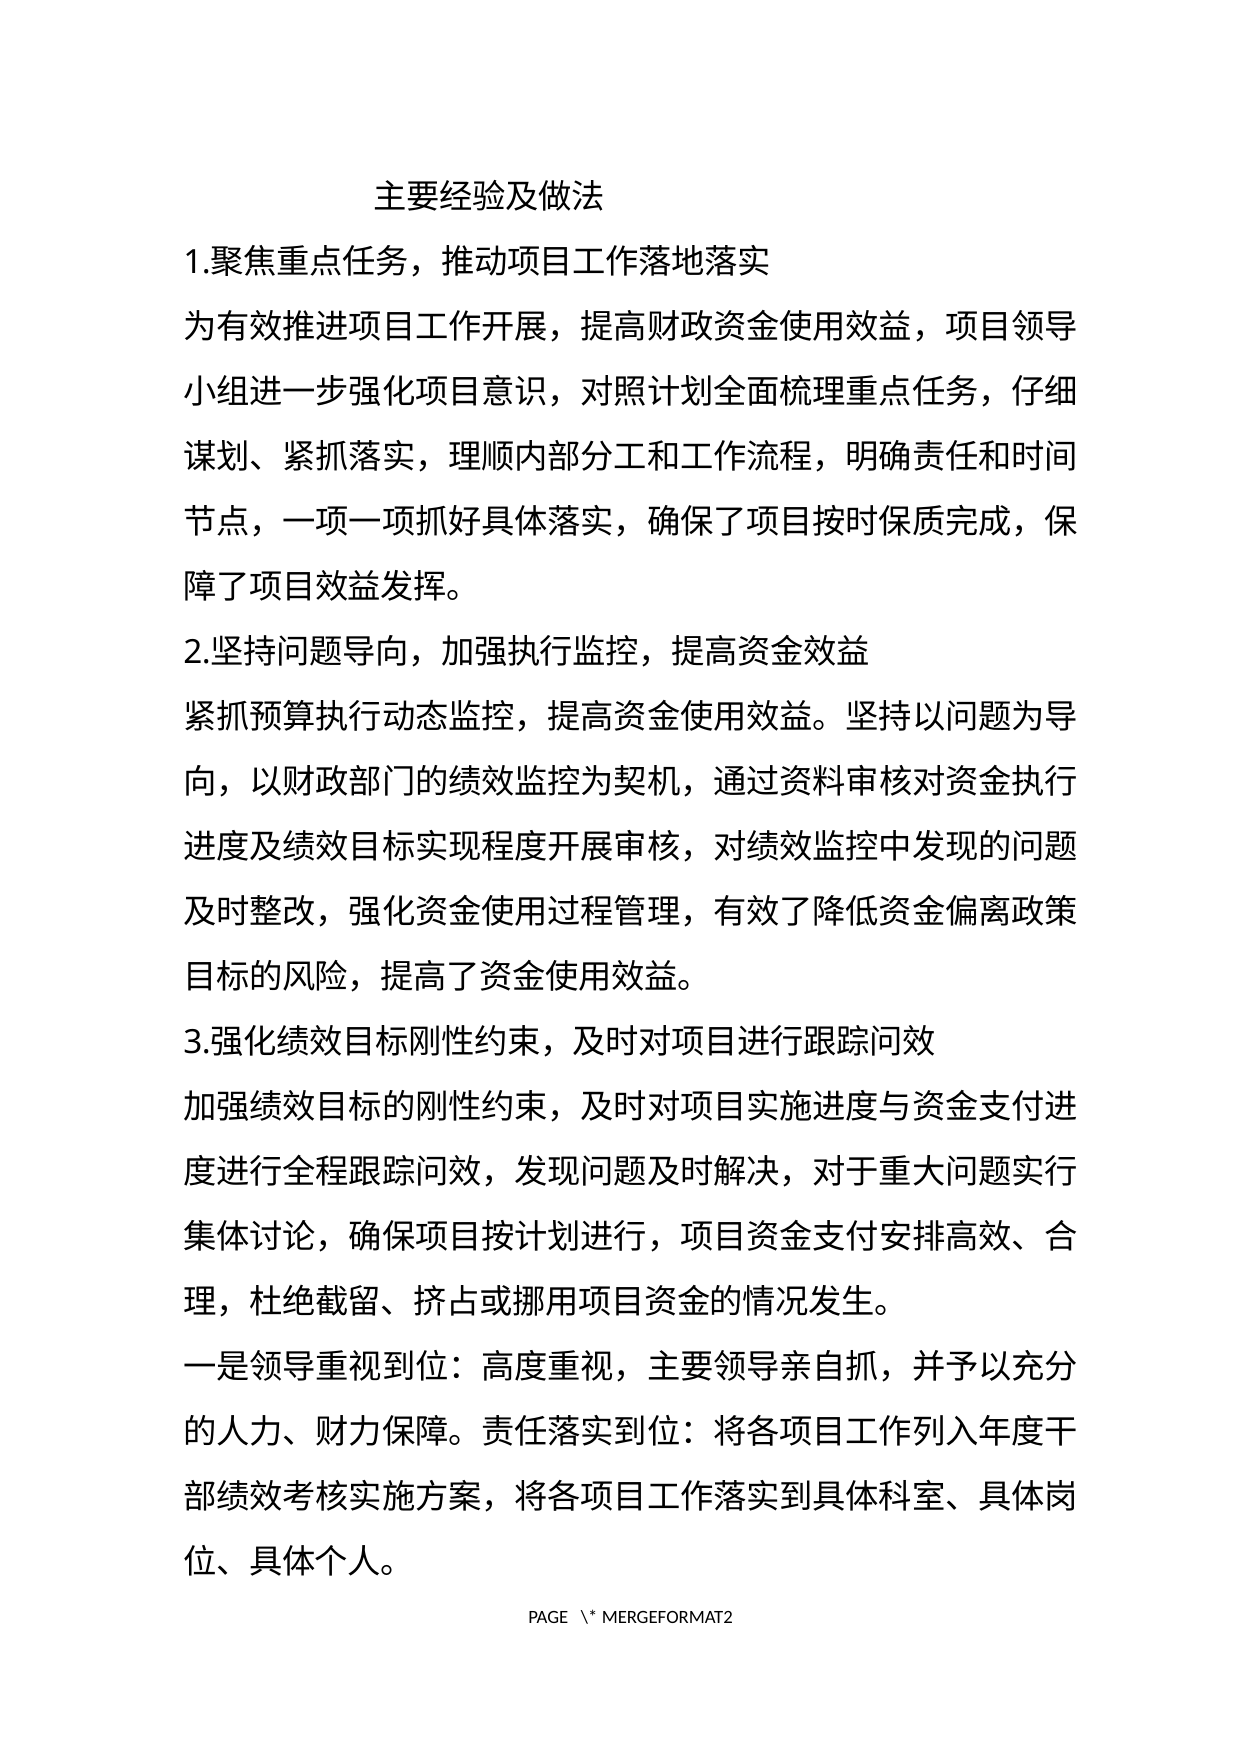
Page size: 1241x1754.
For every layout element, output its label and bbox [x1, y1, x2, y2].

text [183, 162, 1078, 1592]
